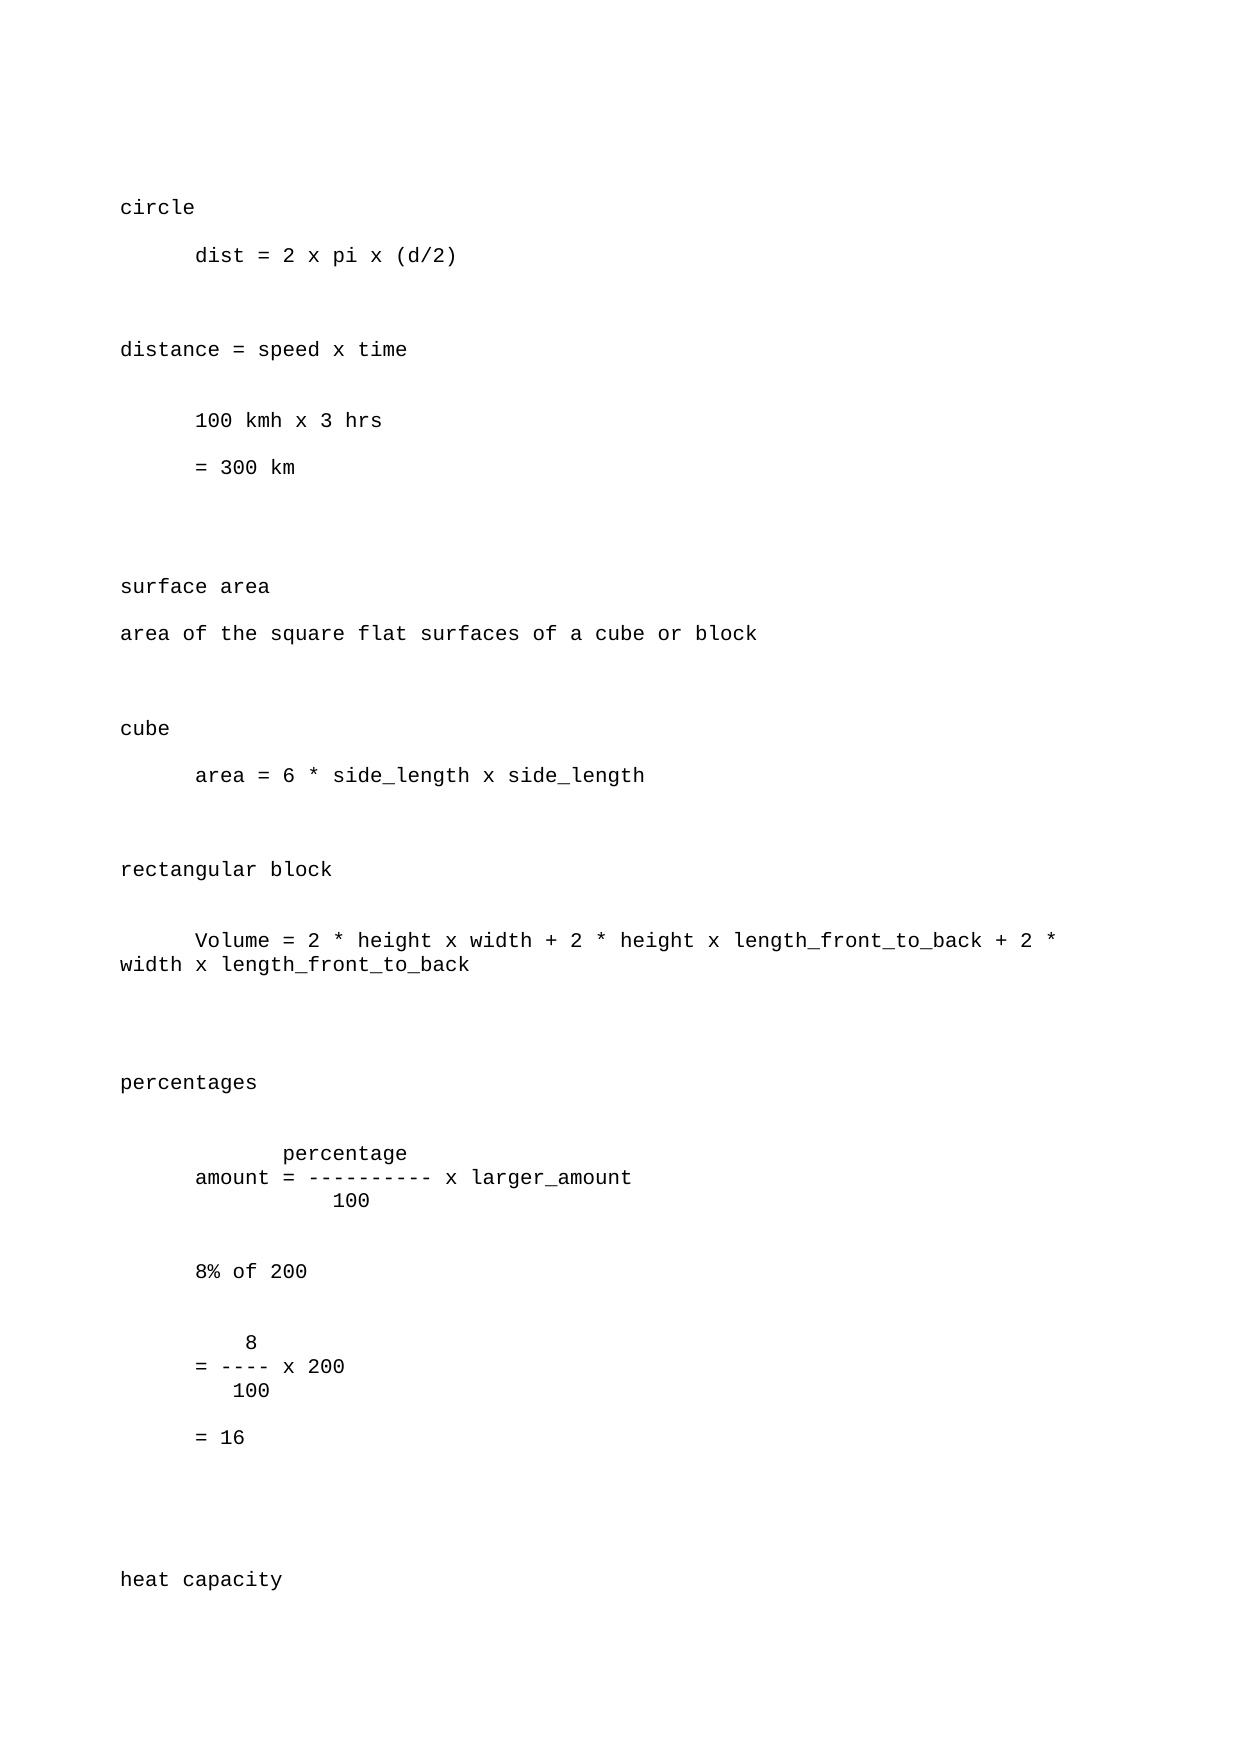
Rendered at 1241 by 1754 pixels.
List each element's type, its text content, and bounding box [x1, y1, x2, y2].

text 100 [120, 1379, 1120, 1403]
text 8% of 200 [120, 1261, 1120, 1285]
text area = 6 * side_length x side_length [120, 765, 1120, 788]
text amount = ---------- x larger_amount [120, 1167, 1120, 1190]
text = ---- x 200 [120, 1356, 1120, 1379]
text = 16 [120, 1427, 1120, 1451]
text surface area [120, 576, 1120, 599]
text 100 [120, 1190, 1120, 1214]
text area of the square flat surfaces of a cube or block [120, 623, 1120, 647]
text circle [120, 197, 1120, 221]
text = 300 km [120, 457, 1120, 481]
text Volume = 2 * height x width + 2 * height x length_front_to_back + 2 * width x length_front_to_back [120, 930, 1120, 978]
text rectangular block [120, 859, 1120, 883]
text cube [120, 717, 1120, 741]
text dist = 2 x pi x (d/2) [120, 244, 1120, 268]
text distance = speed x time [120, 339, 1120, 363]
text 100 kmh x 3 hrs [120, 410, 1120, 434]
text 8 [120, 1332, 1120, 1356]
text percentage [120, 1143, 1120, 1167]
text heat capacity [120, 1569, 1120, 1592]
text percentages [120, 1072, 1120, 1096]
